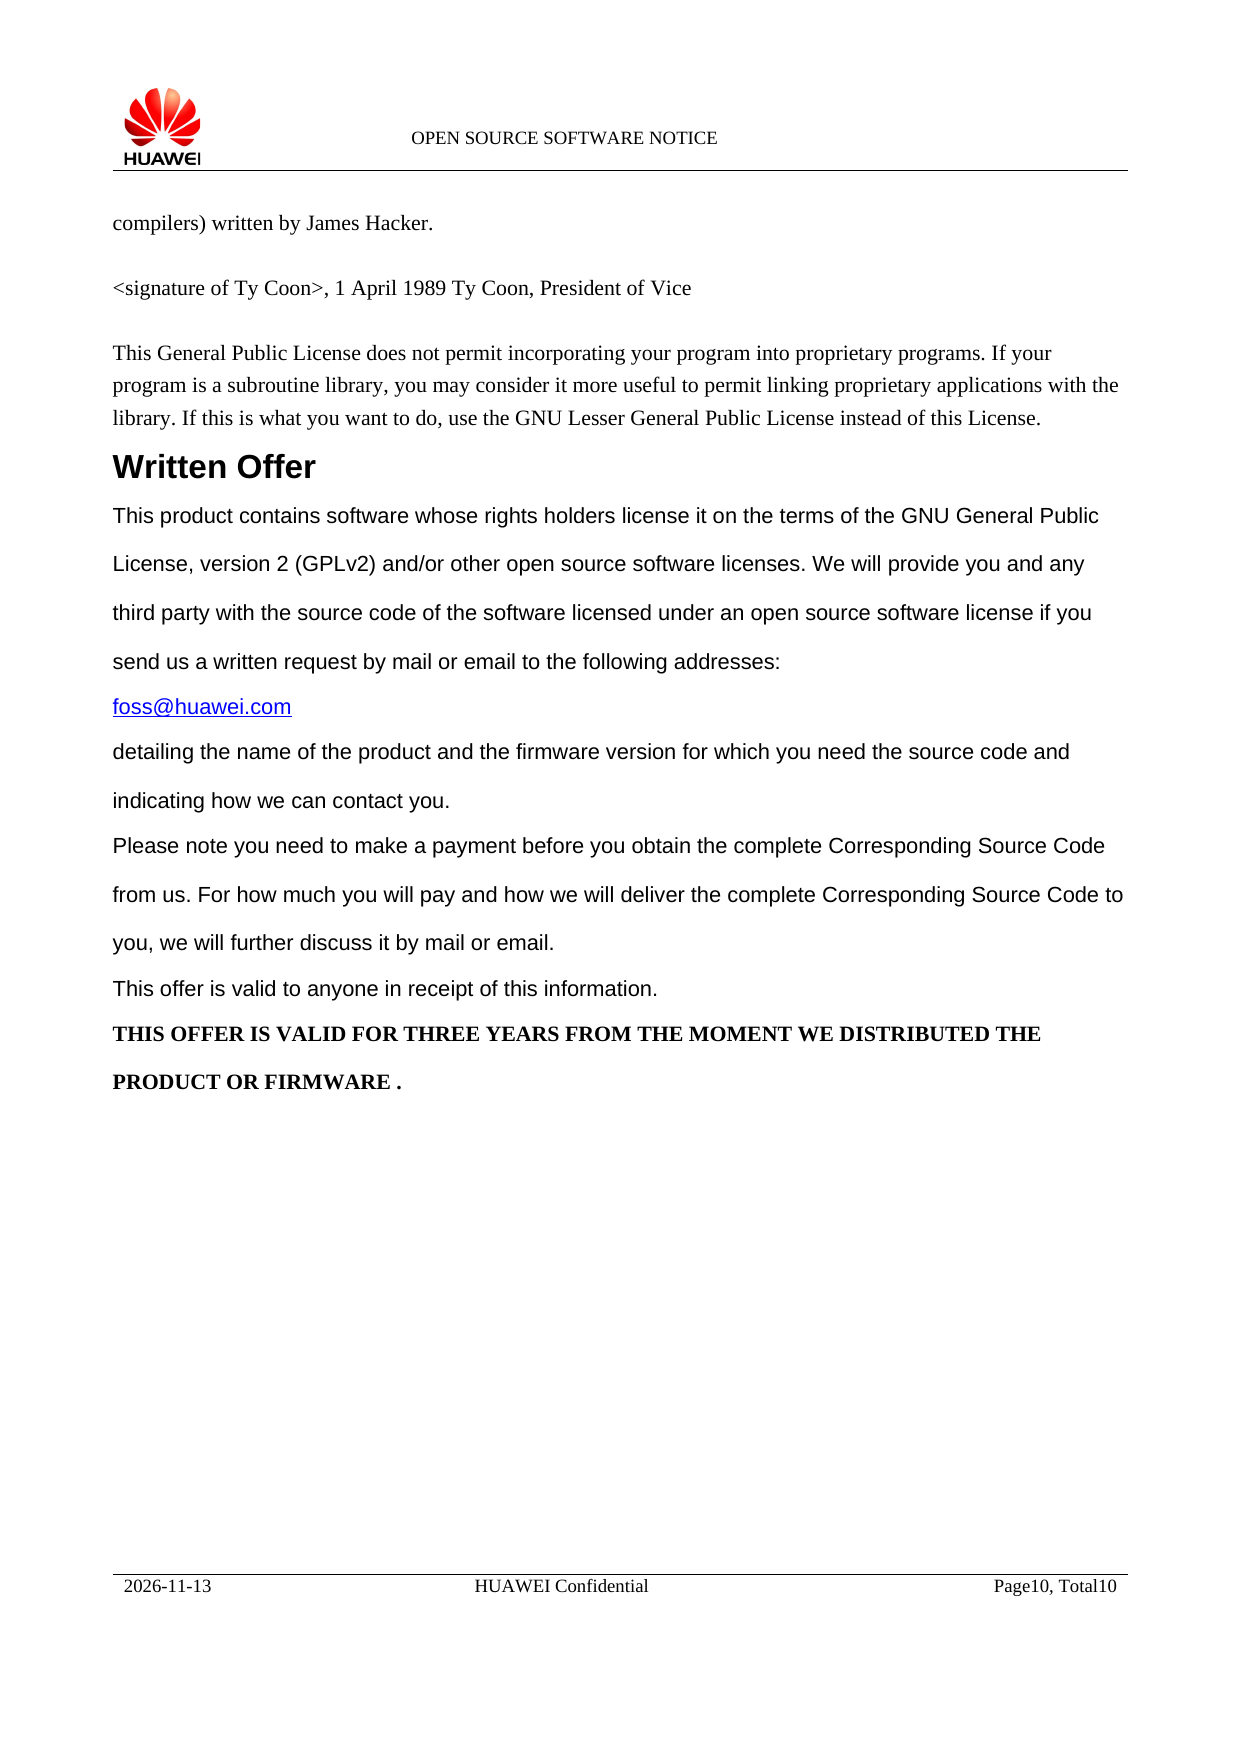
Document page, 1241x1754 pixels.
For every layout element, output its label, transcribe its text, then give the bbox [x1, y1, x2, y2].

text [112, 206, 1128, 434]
text Written Offer [112, 434, 1128, 499]
text This product contains software whose rights holders license it on the terms of the GNU General Public License, version 2 (GPLv2) and/or other open source software licenses. We will provide you and any third party with the source code of the software licensed under an open source software license if you send us a written request by mail or email to the following addresses: [112, 499, 1128, 678]
text This offer is valid for three years from the moment we distributed the product or firmware . [112, 1017, 1128, 1098]
text This offer is valid to anyone in receipt of this information. [112, 972, 1128, 1004]
text detailing the name of the product and the firmware version for which you need the source code and indicating how we can contact you. [112, 735, 1128, 817]
text foss@huawei.com [112, 690, 1128, 723]
picture [124, 88, 201, 165]
text Please note you need to make a payment before you obtain the complete Corresponding Source Code from us. For how much you will pay and how we will deliver the complete Corresponding Source Code to you, we will further discuss it by mail or email. [112, 829, 1128, 959]
